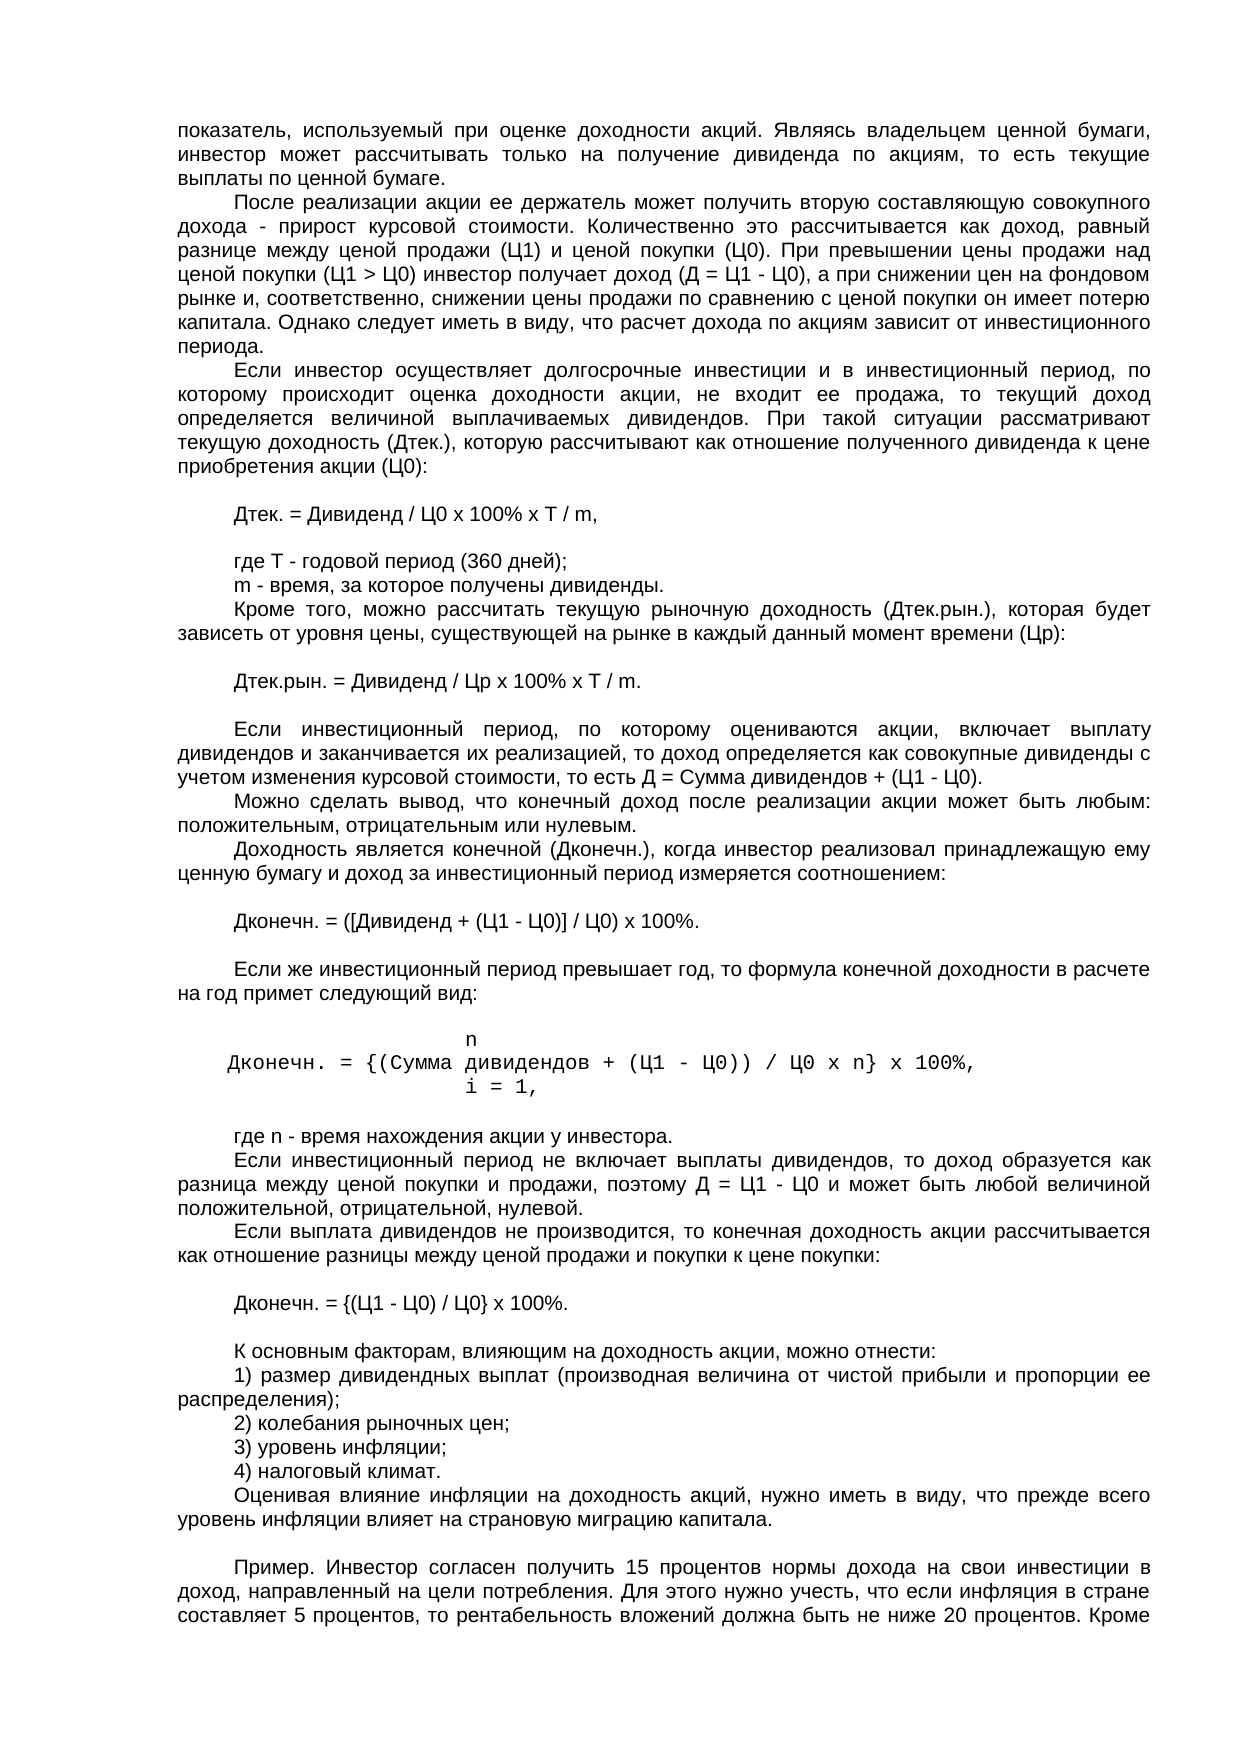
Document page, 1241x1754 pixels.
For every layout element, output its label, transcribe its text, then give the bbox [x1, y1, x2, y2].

text i = 1, [177, 1076, 1152, 1099]
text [177, 1555, 1152, 1627]
text 1) размер дивидендных выплат (производная величина от чистой прибыли и пропорции ее распределения); [177, 1363, 1152, 1411]
text 4) налоговый климат. [177, 1459, 1152, 1483]
text Если инвестиционный период не включает выплаты дивидендов, то доход образуется как разница между ценой покупки и продажи, поэтому Д = Ц1 - Ц0 и может быть любой величиной положительной, отрицательной, нулевой. [177, 1147, 1152, 1219]
text m - время, за которое получены дивиденды. [177, 573, 1152, 597]
text Если инвестор осуществляет долгосрочные инвестиции и в инвестиционный период, по которому происходит оценка доходности акции, не входит ее продажа, то текущий доход определяется величиной выплачиваемых дивидендов. При такой ситуации рассматривают текущую доходность (Дтек.), которую рассчитывают как отношение полученного дивиденда к цене приобретения акции (Ц0): [177, 358, 1152, 477]
text Дконечн. = {(Ц1 - Ц0) / Ц0} x 100%. [177, 1291, 1152, 1315]
text n [177, 1028, 1152, 1052]
text Если инвестиционный период, по которому оцениваются акции, включает выплату дивидендов и заканчивается их реализацией, то доход определяется как совокупные дивиденды с учетом изменения курсовой стоимости, то есть Д = Сумма дивидендов + (Ц1 - Ц0). [177, 717, 1152, 789]
text Дконечн. = {(Сумма дивидендов + (Ц1 - Ц0)) / Ц0 x n} x 100%, [177, 1052, 1152, 1076]
text Если же инвестиционный период превышает год, то формула конечной доходности в расчете на год примет следующий вид: [177, 957, 1152, 1004]
text Дконечн. = ([Дивиденд + (Ц1 - Ц0)] / Ц0) x 100%. [177, 909, 1152, 933]
text Дтек.рын. = Дивиденд / Цр x 100% x Т / m. [177, 669, 1152, 693]
text Оценивая влияние инфляции на доходность акций, нужно иметь в виду, что прежде всего уровень инфляции влияет на страновую миграцию капитала. [177, 1483, 1152, 1531]
text 2) колебания рыночных цен; [177, 1411, 1152, 1435]
text где Т - годовой период (360 дней); [177, 549, 1152, 573]
text После реализации акции ее держатель может получить вторую составляющую совокупного дохода - прирост курсовой стоимости. Количественно это рассчитывается как доход, равный разнице между ценой продажи (Ц1) и ценой покупки (Ц0). При превышении цены продажи над ценой покупки (Ц1 > Ц0) инвестор получает доход (Д = Ц1 - Ц0), а при снижении цен на фондовом рынке и, соответственно, снижении цены продажи по сравнению с ценой покупки он имеет потерю капитала. Однако следует иметь в виду, что расчет дохода по акциям зависит от инвестиционного периода. [177, 190, 1152, 358]
text где n - время нахождения акции у инвестора. [177, 1123, 1152, 1147]
text Доходность является конечной (Дконечн.), когда инвестор реализовал принадлежащую ему ценную бумагу и доход за инвестиционный период измеряется соотношением: [177, 837, 1152, 885]
text Можно сделать вывод, что конечный доход после реализации акции может быть любым: положительным, отрицательным или нулевым. [177, 789, 1152, 837]
text Если выплата дивидендов не производится, то конечная доходность акции рассчитывается как отношение разницы между ценой продажи и покупки к цене покупки: [177, 1219, 1152, 1267]
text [177, 118, 1152, 190]
text Кроме того, можно рассчитать текущую рыночную доходность (Дтек.рын.), которая будет зависеть от уровня цены, существующей на рынке в каждый данный момент времени (Цр): [177, 597, 1152, 645]
text 3) уровень инфляции; [177, 1435, 1152, 1459]
text Дтек. = Дивиденд / Ц0 x 100% x Т / m, [177, 501, 1152, 525]
text К основным факторам, влияющим на доходность акции, можно отнести: [177, 1339, 1152, 1363]
